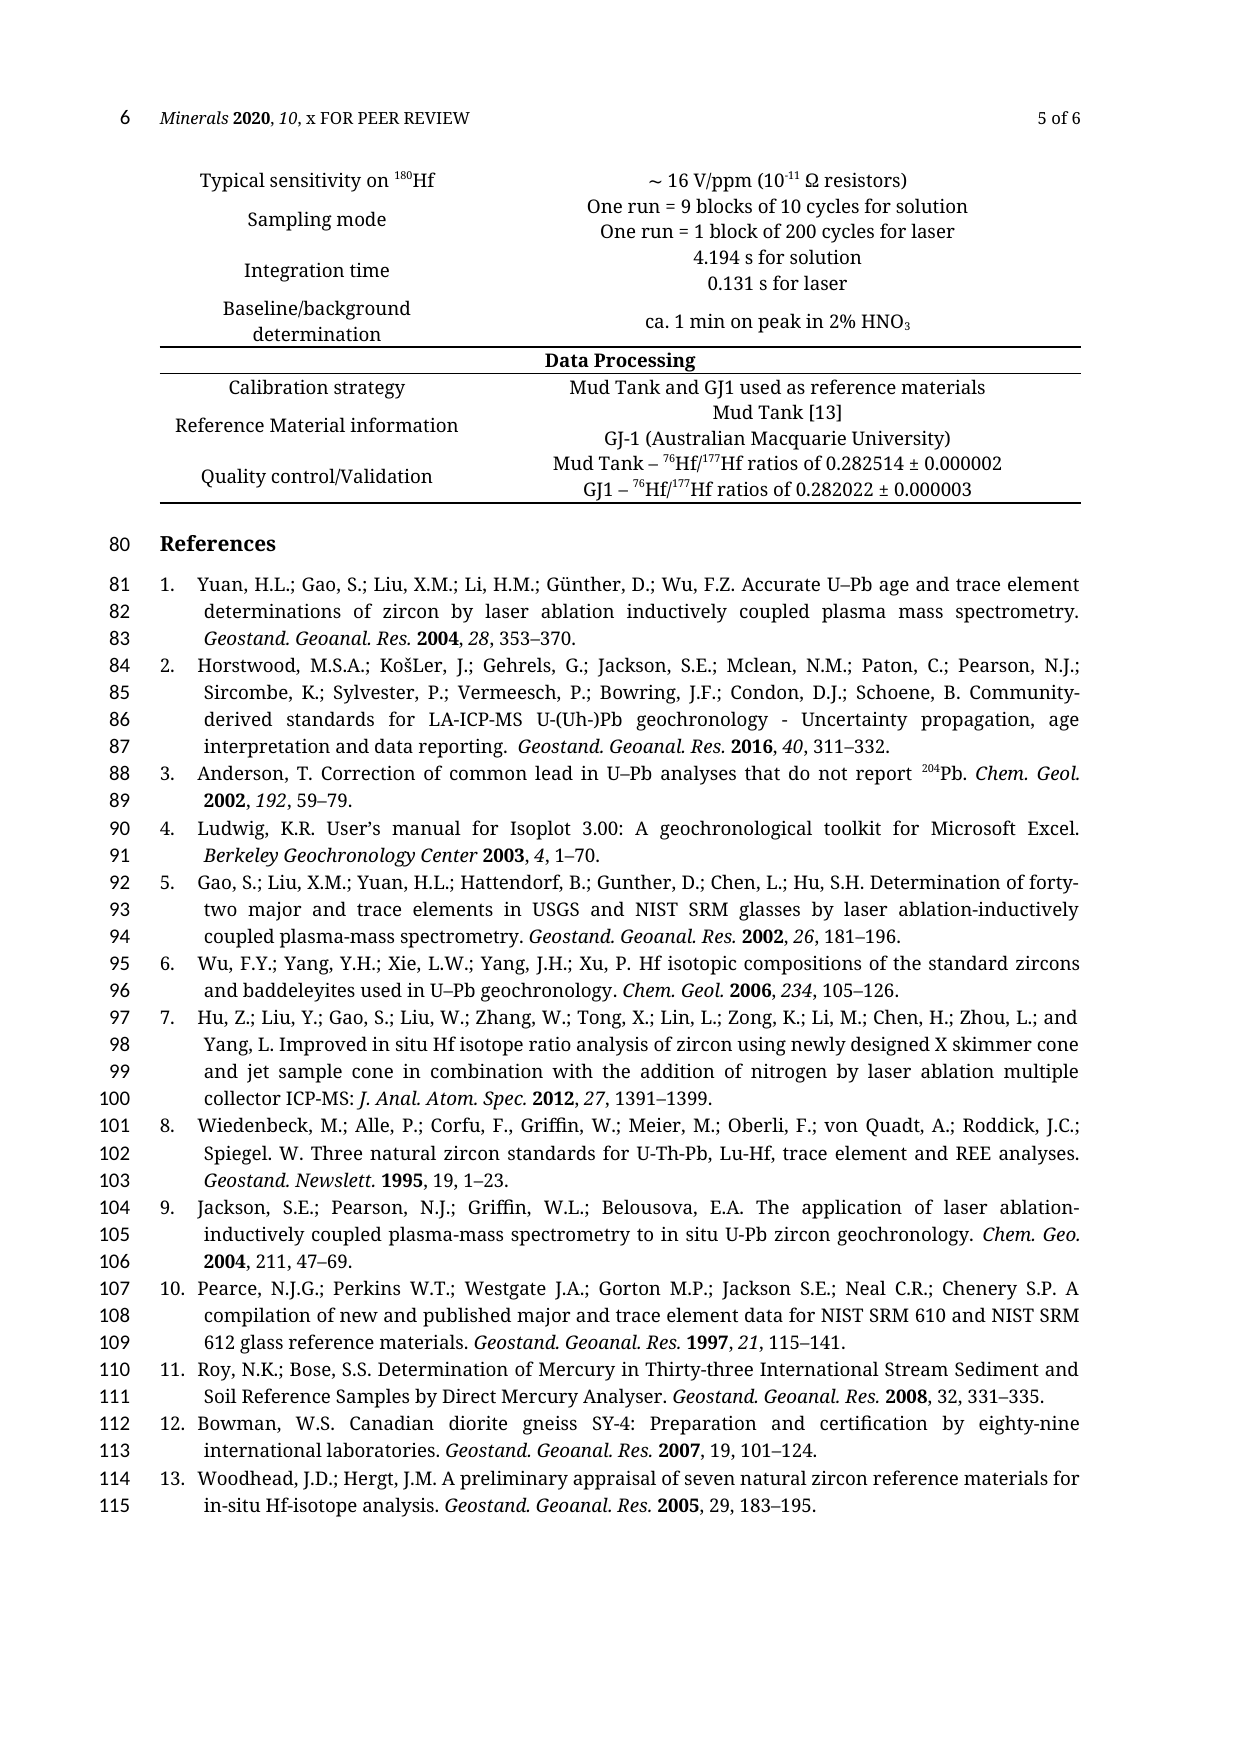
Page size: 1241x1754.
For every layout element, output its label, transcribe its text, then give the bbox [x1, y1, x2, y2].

list Ludwig, K.R. User’s manual for Isoplot 3.00: A geochronological toolkit for Microsoft Excel. Berkeley Geochronology Center 2003, 4, 1–70. [159, 813, 1081, 867]
table_cell Sampling mode [160, 193, 474, 244]
list Wiedenbeck, M.; Alle, P.; Corfu, F., Griffin, W.; Meier, M.; Oberli, F.; von Quadt, A.; Roddick, J.C.; Spiegel. W. Three natural zircon standards for U-Th-Pb, Lu-Hf, trace element and REE analyses. Geostand. Newslett. 1995, 19, 1–23. [159, 1111, 1081, 1192]
table_cell Mud Tank and GJ1 used as reference materials [474, 374, 1081, 399]
table_cell Integration time [160, 244, 474, 295]
table_cell Reference Material information [160, 400, 474, 451]
table_cell One run = 9 blocks of 10 cycles for solution One run = 1 block of 200 cycles for laser [474, 193, 1081, 244]
table_cell Calibration strategy [160, 374, 474, 399]
table_cell Baseline/background determination [160, 295, 474, 346]
list Roy, N.K.; Bose, S.S. Determination of Mercury in Thirty‐three International Stream Sediment and Soil Reference Samples by Direct Mercury Analyser. Geostand. Geoanal. Res. 2008, 32, 331–335. [159, 1355, 1081, 1409]
subtitle References [159, 529, 1081, 557]
list Bowman, W.S. Canadian diorite gneiss SY-4: Preparation and certification by eighty-nine international laboratories. Geostand. Geoanal. Res. 2007, 19, 101–124. [159, 1409, 1081, 1463]
table_cell ∼ 16 V/ppm (10-11 Ω resistors) [474, 168, 1081, 193]
table_cell 4.194 s for solution 0.131 s for laser [474, 244, 1081, 295]
list Gao, S.; Liu, X.M.; Yuan, H.L.; Hattendorf, B.; Gunther, D.; Chen, L.; Hu, S.H. Determination of forty-two major and trace elements in USGS and NIST SRM glasses by laser ablation-inductively coupled plasma-mass spectrometry. Geostand. Geoanal. Res. 2002, 26, 181–196. [159, 867, 1081, 949]
table_cell Data Processing [160, 348, 1081, 373]
list Yuan, H.L.; Gao, S.; Liu, X.M.; Li, H.M.; Günther, D.; Wu, F.Z. Accurate U–Pb age and trace element determinations of zircon by laser ablation inductively coupled plasma mass spectrometry. Geostand. Geoanal. Res. 2004, 28, 353–370. [159, 569, 1081, 651]
list Pearce, N.J.G.; Perkins W.T.; Westgate J.A.; Gorton M.P.; Jackson S.E.; Neal C.R.; Chenery S.P. A compilation of new and published major and trace element data for NIST SRM 610 and NIST SRM 612 glass reference materials. Geostand. Geoanal. Res. 1997, 21, 115–141. [159, 1274, 1081, 1355]
table_cell Mud Tank [13] GJ-1 (Australian Macquarie University) [474, 400, 1081, 451]
list Hu, Z.; Liu, Y.; Gao, S.; Liu, W.; Zhang, W.; Tong, X.; Lin, L.; Zong, K.; Li, M.; Chen, H.; Zhou, L.; and Yang, L. Improved in situ Hf isotope ratio analysis of zircon using newly designed X skimmer cone and jet sample cone in combination with the addition of nitrogen by laser ablation multiple collector ICP-MS: J. Anal. Atom. Spec. 2012, 27, 1391–1399. [159, 1003, 1081, 1111]
table_cell ca. 1 min on peak in 2% HNO3 [474, 295, 1081, 346]
table_cell Mud Tank – 76Hf/177Hf ratios of 0.282514 ± 0.000002 GJ1 – 76Hf/177Hf ratios of 0.282022 ± 0.000003 [474, 451, 1081, 502]
list Anderson, T. Correction of common lead in U–Pb analyses that do not report 204Pb. Chem. Geol. 2002, 192, 59–79. [159, 759, 1081, 813]
table_cell Typical sensitivity on 180Hf [160, 168, 474, 193]
list Jackson, S.E.; Pearson, N.J.; Griffin, W.L.; Belousova, E.A. The application of laser ablation-inductively coupled plasma-mass spectrometry to in situ U-Pb zircon geochronology. Chem. Geo. 2004, 211, 47–69. [159, 1192, 1081, 1274]
list Wu, F.Y.; Yang, Y.H.; Xie, L.W.; Yang, J.H.; Xu, P. Hf isotopic compositions of the standard zircons and baddeleyites used in U–Pb geochronology. Chem. Geol. 2006, 234, 105–126. [159, 949, 1081, 1003]
table_cell Quality control/Validation [160, 451, 474, 502]
list Horstwood, M.S.A.; KošLer, J.; Gehrels, G.; Jackson, S.E.; Mclean, N.M.; Paton, C.; Pearson, N.J.; Sircombe, K.; Sylvester, P.; Vermeesch, P.; Bowring, J.F.; Condon, D.J.; Schoene, B. Community-derived standards for LA-ICP-MS U-(Uh-)Pb geochronology - Uncertainty propagation, age interpretation and data reporting. Geostand. Geoanal. Res. 2016, 40, 311–332. [159, 651, 1081, 759]
list Woodhead, J.D.; Hergt, J.M. A preliminary appraisal of seven natural zircon reference materials for in-situ Hf-isotope analysis. Geostand. Geoanal. Res. 2005, 29, 183–195. [159, 1463, 1081, 1517]
